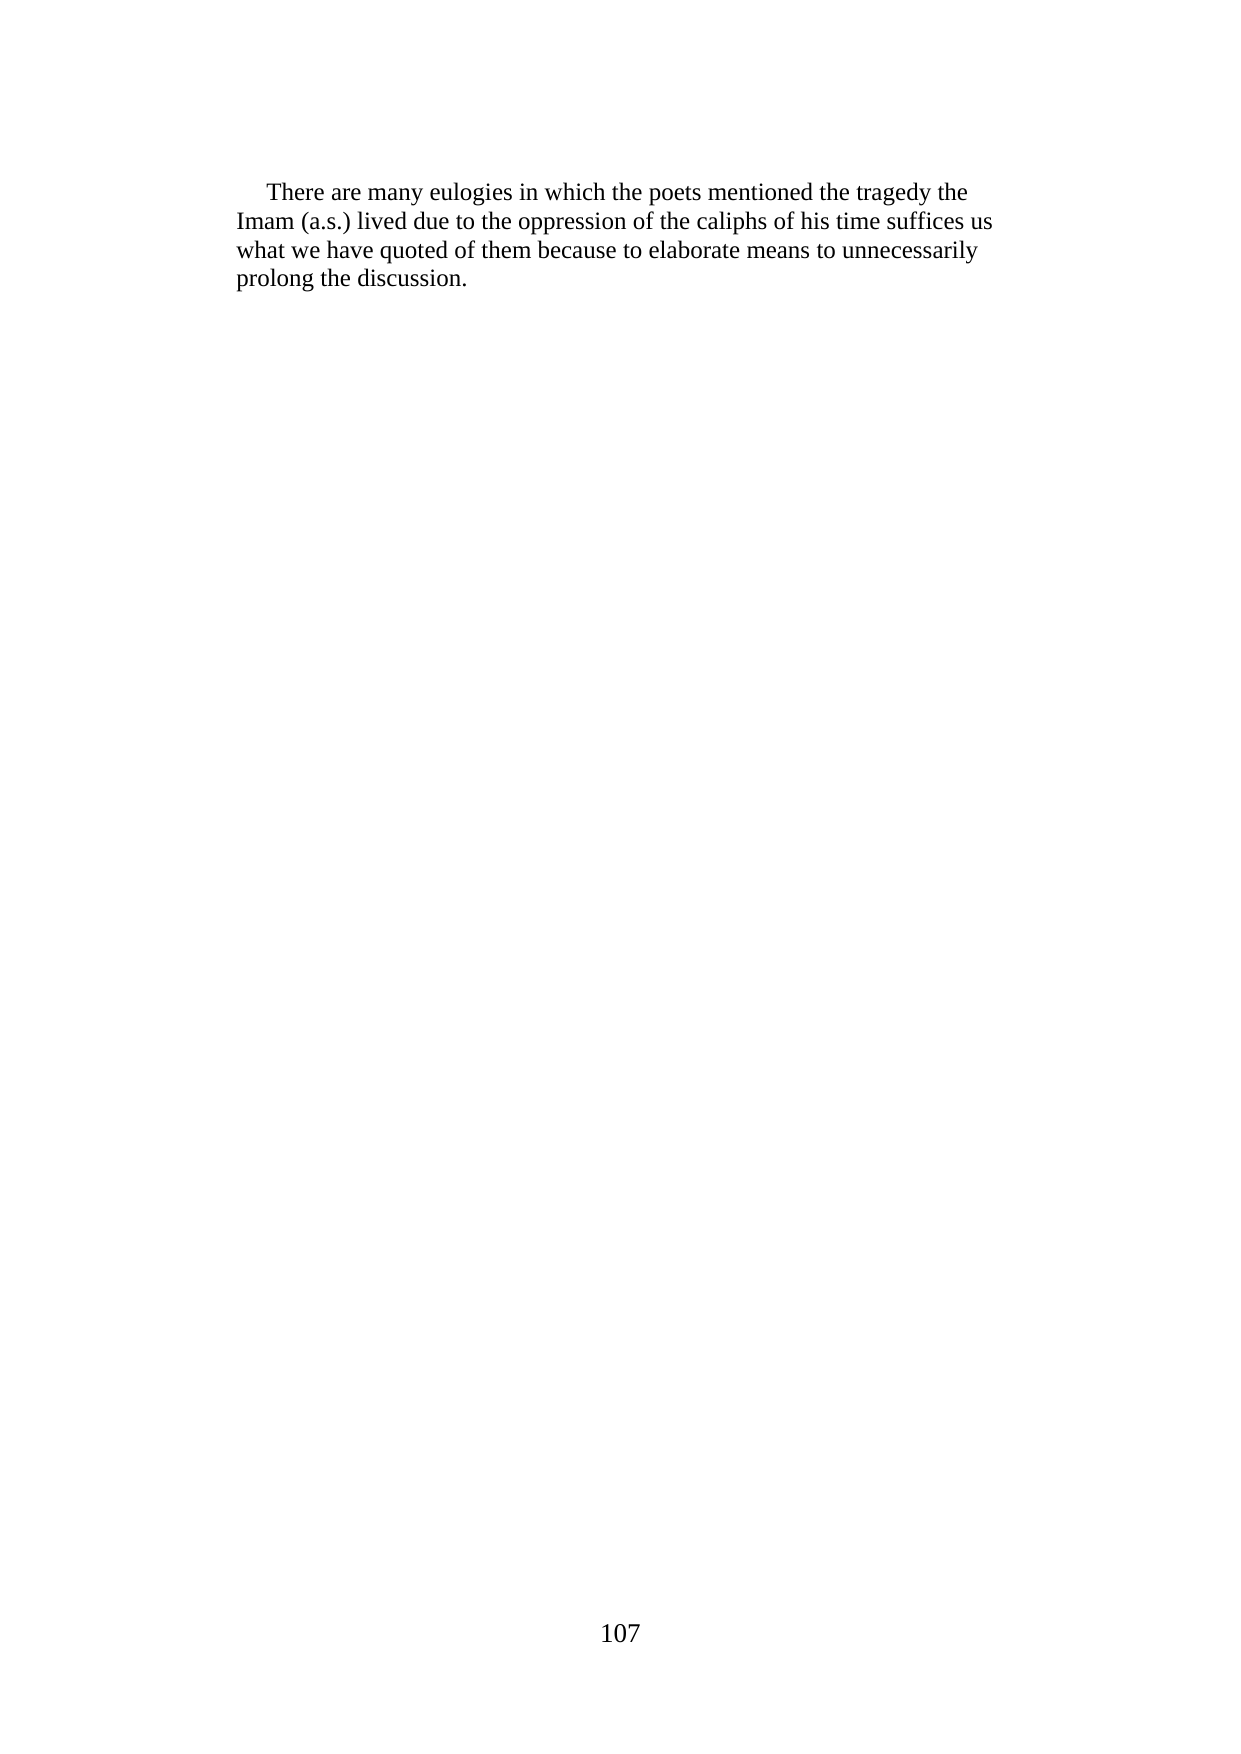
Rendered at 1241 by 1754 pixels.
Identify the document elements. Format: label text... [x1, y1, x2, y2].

text There are many eulogies in which the poets mentioned the tragedy the Imam (a.s.) lived due to the oppression of the caliphs of his time suffices us [236, 177, 1004, 235]
text what we have quoted of them because to elaborate means to unnecessarily prolong the discussion. [236, 235, 1004, 292]
